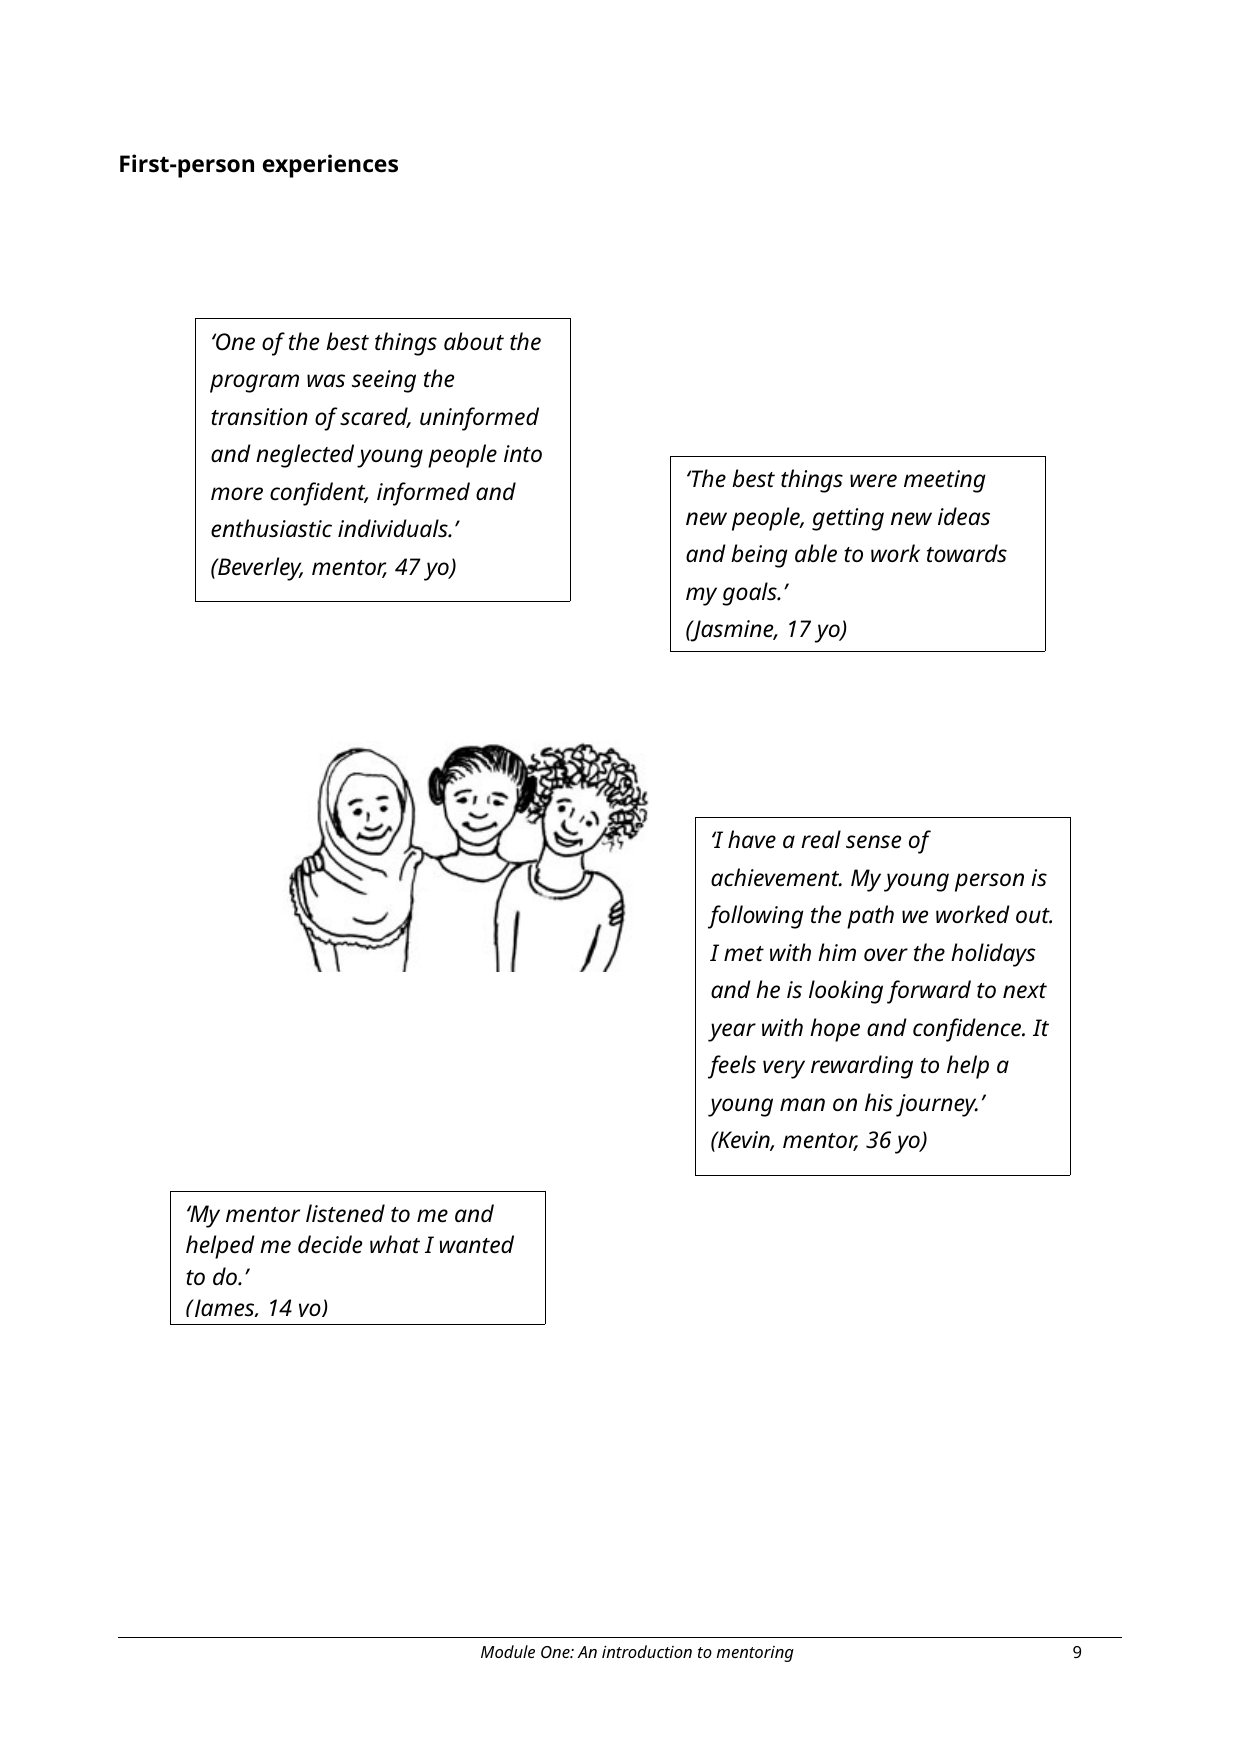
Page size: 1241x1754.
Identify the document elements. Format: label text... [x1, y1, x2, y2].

text First-person experiences [118, 148, 1122, 179]
picture [282, 729, 649, 972]
